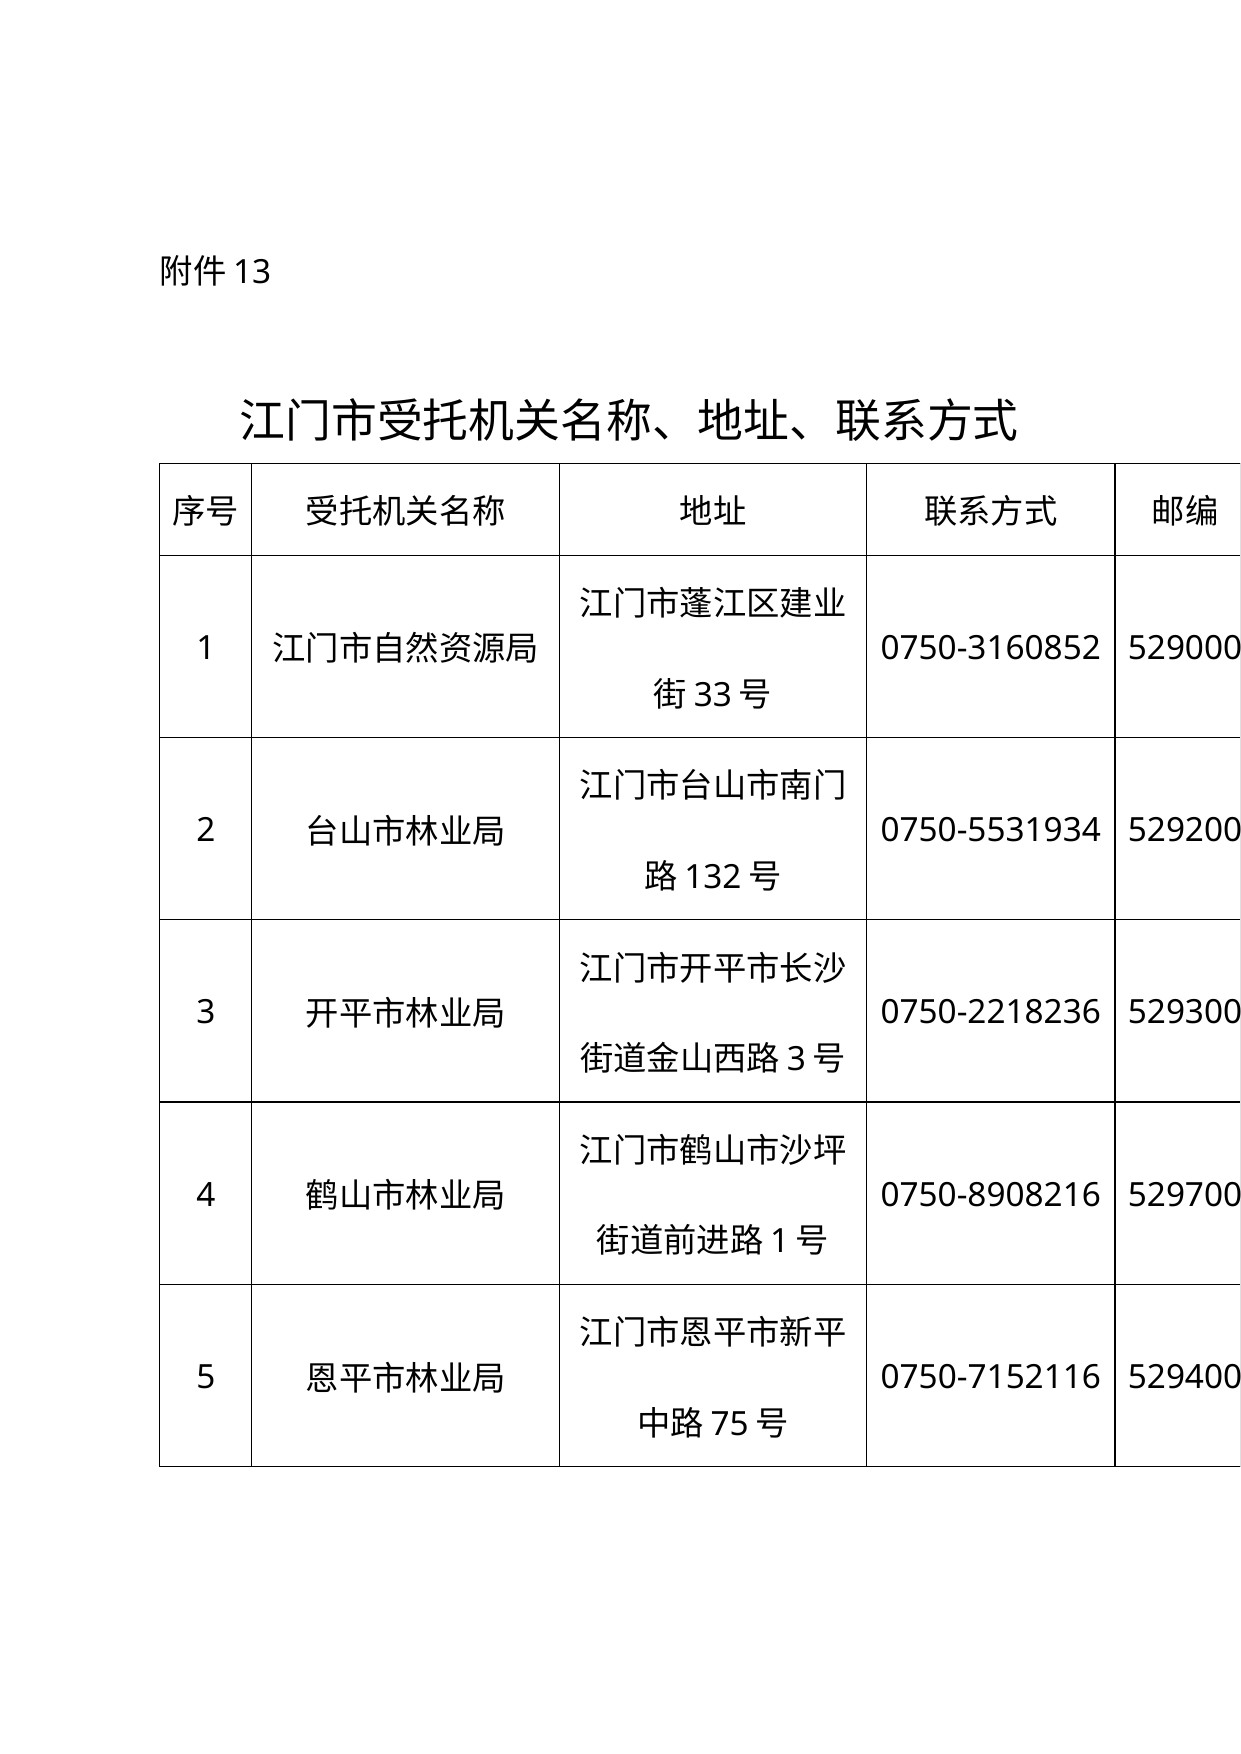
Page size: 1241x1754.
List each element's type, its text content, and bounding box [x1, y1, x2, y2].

text 附件13 [159, 224, 1098, 314]
table_cell 0750-7152116 [867, 1285, 1114, 1466]
text 江门市受托机关名称、地址、联系方式 [159, 372, 1098, 463]
table_cell 529200 [1116, 738, 1240, 919]
table_cell 江门市鹤山市沙坪街道前进路1号 [560, 1103, 866, 1284]
table_cell 江门市蓬江区建业街33号 [560, 556, 866, 737]
table_header 邮编 [1116, 464, 1240, 554]
table_header 序号 [160, 464, 251, 554]
table_cell 江门市恩平市新平中路75号 [560, 1285, 866, 1466]
table_header 联系方式 [867, 464, 1114, 554]
table_cell 0750-2218236 [867, 920, 1114, 1101]
table_cell 0750-5531934 [867, 738, 1114, 919]
table_header 地址 [560, 464, 866, 554]
table_cell 529400 [1116, 1285, 1240, 1466]
table_cell 1 [160, 556, 251, 737]
table_cell 5 [160, 1285, 251, 1466]
table_header 受托机关名称 [252, 464, 559, 554]
table_cell 529000 [1116, 556, 1240, 737]
table_cell 4 [160, 1103, 251, 1284]
table_cell 0750-8908216 [867, 1103, 1114, 1284]
table_cell 江门市自然资源局 [252, 556, 559, 737]
table_cell 开平市林业局 [252, 920, 559, 1101]
table_cell 江门市台山市南门路132号 [560, 738, 866, 919]
table_cell 恩平市林业局 [252, 1285, 559, 1466]
table_cell 2 [160, 738, 251, 919]
table_cell 江门市开平市长沙街道金山西路3号 [560, 920, 866, 1101]
table_cell 529300 [1116, 920, 1240, 1101]
table_cell 529700 [1116, 1103, 1240, 1284]
table_cell 0750-3160852 [867, 556, 1114, 737]
table_cell 3 [160, 920, 251, 1101]
table_cell 鹤山市林业局 [252, 1103, 559, 1284]
table_cell 台山市林业局 [252, 738, 559, 919]
